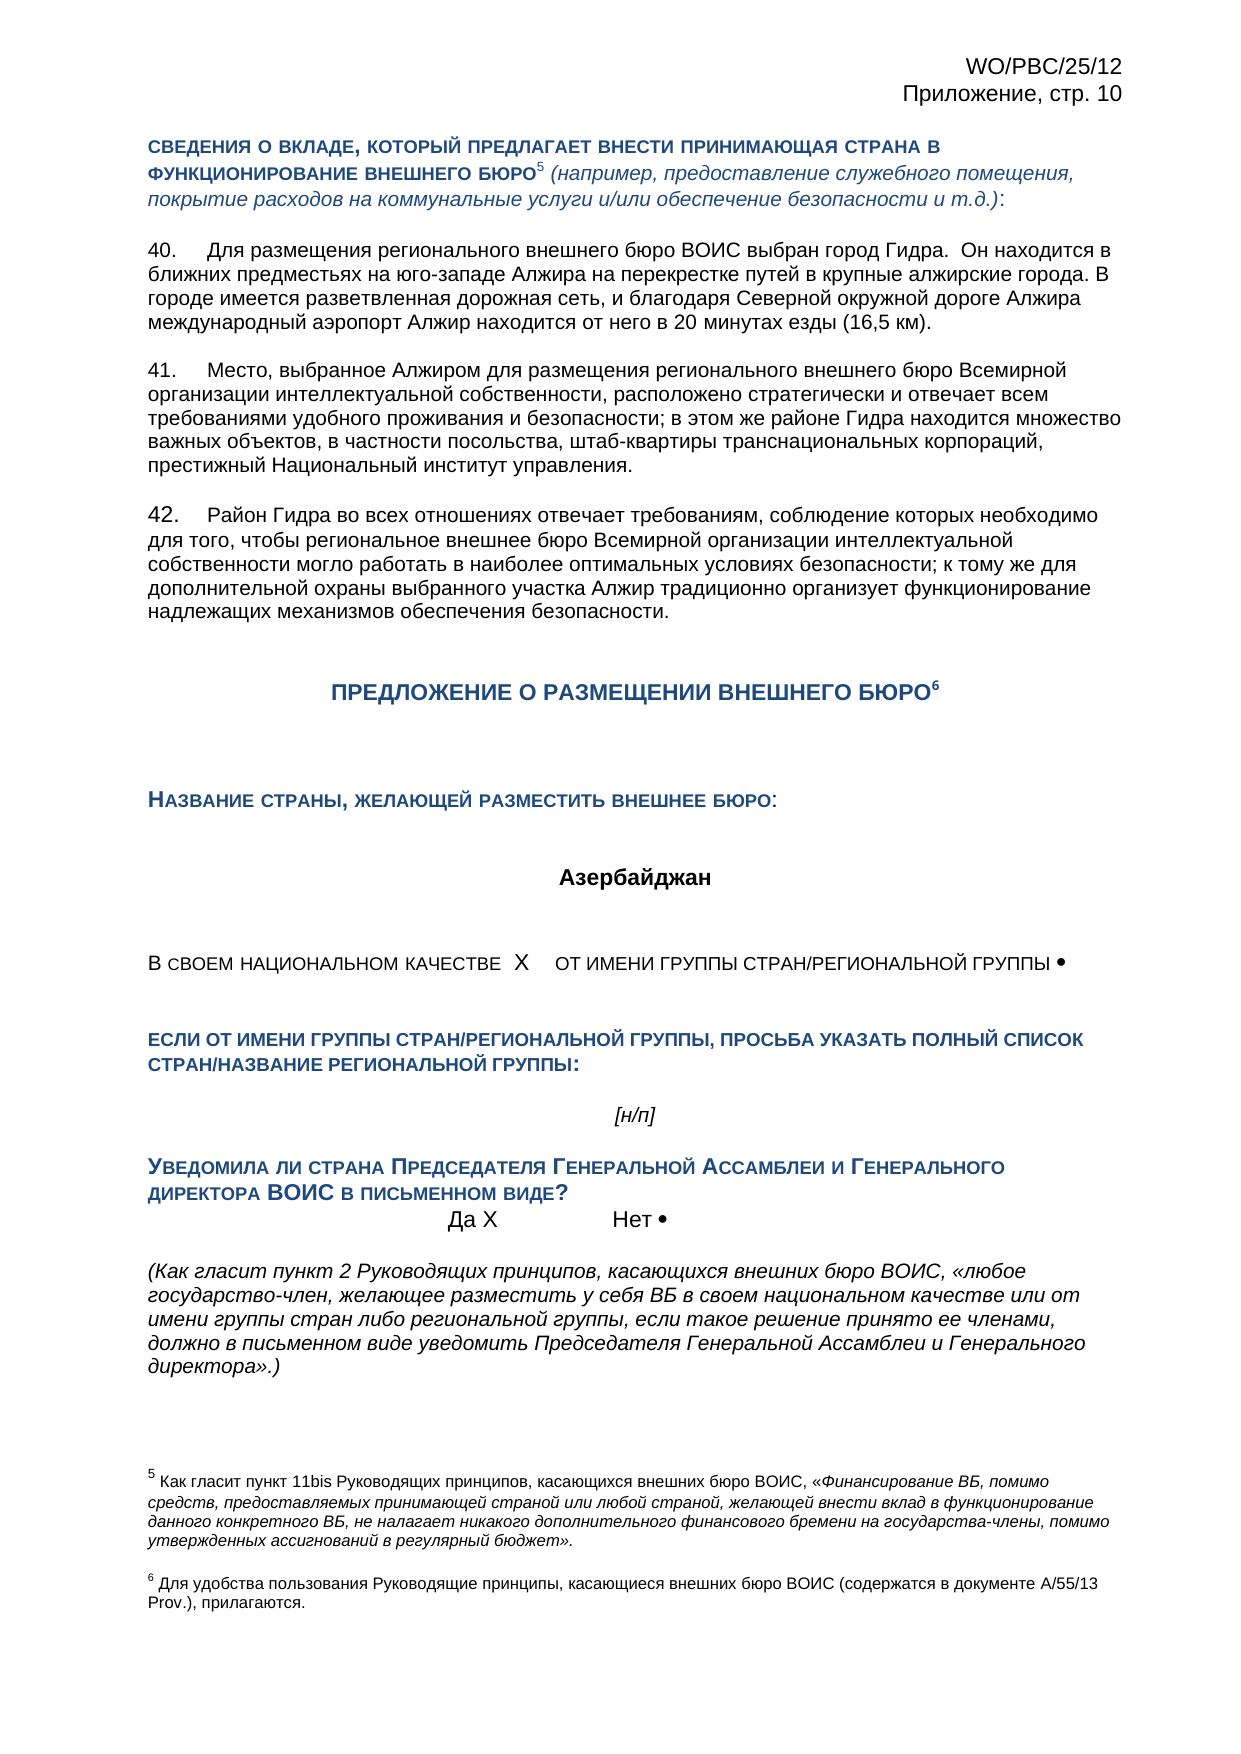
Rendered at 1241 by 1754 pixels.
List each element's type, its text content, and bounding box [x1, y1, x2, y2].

text сведения о вкладе, который предлагает внести принимающая страна в функционирование внешнего бюро (например, предоставление служебного помещения, покрытие расходов на коммунальные услуги и/или обеспечение безопасности и т.д.): [148, 132, 1122, 211]
text ПРЕДЛОЖЕНИЕ О РАЗМЕЩЕНИИ ВНЕШНЕГО БЮРо [148, 676, 1122, 707]
list Для размещения регионального внешнего бюро ВОИС выбран город Гидра. Он находится в ближних предместьях на юго-западе Алжира на перекрестке путей в крупные алжирские города. В городе имеется разветвленная дорожная сеть, и благодаря Северной окружной дороге Алжира международный аэропорт Алжир находится от него в 20 минутах езды (16,5 км). [148, 238, 1124, 333]
list Место, выбранное Алжиром для размещения регионального внешнего бюро Всемирной организации интеллектуальной собственности, расположено стратегически и отвечает всем требованиями удобного проживания и безопасности; в этом же районе Гидра находится множество важных объектов, в частности посольства, штаб-квартиры транснациональных корпораций, престижный Национальный институт управления. [148, 357, 1124, 477]
text (Как гласит пункт 2 Руководящих принципов, касающихся внешних бюро ВОИС, «любое государство-член, желающее разместить у себя ВБ в своем национальном качестве или от имени группы стран либо региональной группы, если такое решение принято ее членами, должно в письменном виде уведомить Председателя Генеральной Ассамблеи и Генерального директора».) [148, 1258, 1122, 1378]
text В своем национальном качестве X ОТ ИМЕНИ ГРУППЫ СТРАН/РЕГИОНАЛЬНОЙ ГРУППЫ [148, 949, 1122, 976]
text [н/п] [148, 1103, 1122, 1127]
text Да X Нет [148, 1206, 1122, 1232]
text Уведомила ли страна Председателя Генеральной Ассамблеи и Генерального директора ВОИС в письменном виде? [148, 1153, 1122, 1206]
list Район Гидра во всех отношениях отвечает требованиям, соблюдение которых необходимо для того, чтобы региональное внешнее бюро Всемирной организации интеллектуальной собственности могло работать в наиболее оптимальных условиях безопасности; к тому же для дополнительной охраны выбранного участка Алжир традиционно организует функционирование надлежащих механизмов обеспечения безопасности. [148, 501, 1124, 623]
text ЕСЛИ ОТ ИМЕНИ ГРУППЫ СТРАН/РЕГИОНАЛЬНОЙ ГРУППЫ, ПРОСЬБА УКАЗАТЬ ПОЛНЫЙ СПИСОК СТРАН/НАЗВАНИЕ РЕГИОНАЛЬНОЙ ГРУППЫ: [148, 1028, 1122, 1076]
text Название страны, желающей разместить внешнее бюро: [148, 786, 1122, 813]
subtitle Азербайджан [148, 864, 1122, 890]
